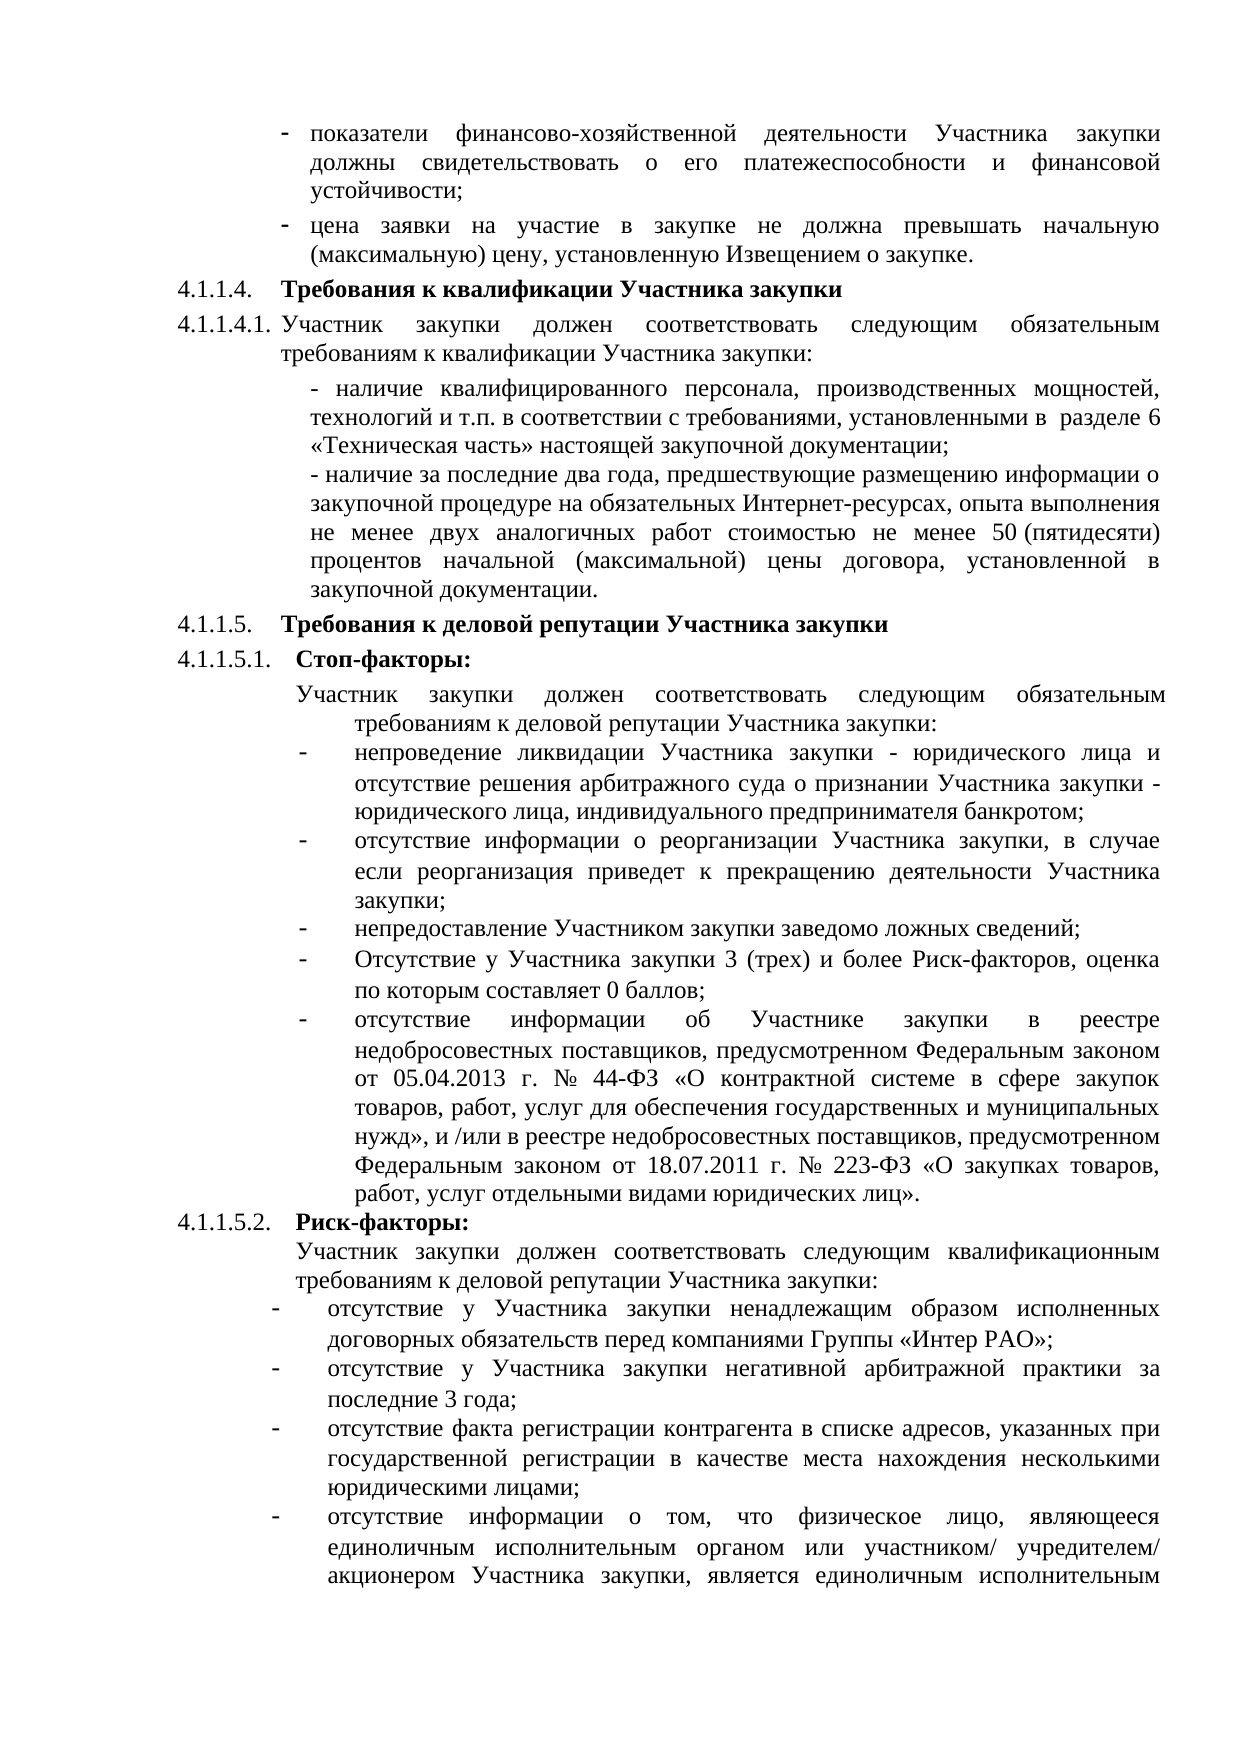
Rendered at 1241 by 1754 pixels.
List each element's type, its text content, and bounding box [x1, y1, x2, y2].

list отсутствие у Участника закупки ненадлежащим образом исполненных договорных обязательств перед компаниями Группы «Интер РАО»; [268, 1293, 1161, 1353]
list отсутствие факта регистрации контрагента в списке адресов, указанных при государственной регистрации в качестве места нахождения несколькими юридическими лицами; [268, 1413, 1161, 1501]
list непроведение ликвидации Участника закупки - юридического лица и отсутствие решения арбитражного суда о признании Участника закупки - юридического лица, индивидуального предпринимателя банкротом; [295, 737, 1161, 825]
list цена заявки на участие в закупке не должна превышать начальную (максимальную) цену, установленную Извещением о закупке. [281, 211, 1161, 268]
list Требования к квалификации Участника закупки [177, 274, 1161, 303]
list Отсутствие у Участника закупки 3 (трех) и более Риск-факторов, оценка по которым составляет 0 баллов; [295, 944, 1161, 1004]
text - наличие квалифицированного персонала, производственных мощностей, технологий и т.п. в соответствии с требованиями, установленными в разделе 6 «Техническая часть» настоящей закупочной документации; [310, 373, 1161, 459]
list Участник закупки должен соответствовать следующим обязательным требованиям к квалификации Участника закупки: [177, 309, 1161, 367]
list Стоп-факторы: [177, 644, 1161, 673]
list отсутствие информации о реорганизации Участника закупки, в случае если реорганизация приведет к прекращению деятельности Участника закупки; [295, 825, 1161, 913]
list непредоставление Участником закупки заведомо ложных сведений; [295, 913, 1161, 944]
list Требования к деловой репутации Участника закупки [177, 609, 1161, 638]
text - наличие за последние два года, предшествующие размещению информации о закупочной процедуре на обязательных Интернет-ресурсах, опыта выполнения не менее двух аналогичных работ стоимостью не менее 50 (пятидесяти) процентов начальной (максимальной) цены договора, установленной в закупочной документации. [310, 459, 1161, 603]
list показатели финансово-хозяйственной деятельности Участника закупки должны свидетельствовать о его платежеспособности и финансовой устойчивости; [281, 118, 1161, 204]
list отсутствие у Участника закупки негативной арбитражной практики за последние 3 года; [268, 1353, 1161, 1413]
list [268, 1501, 1161, 1589]
text Участник закупки должен соответствовать следующим обязательным требованиям к деловой репутации Участника закупки: [295, 679, 1167, 737]
list отсутствие информации об Участнике закупки в реестре недобросовестных поставщиков, предусмотренном Федеральным законом от 05.04.2013 г. № 44-ФЗ «О контрактной системе в сфере закупок товаров, работ, услуг для обеспечения государственных и муниципальных нужд», и /или в реестре недобросовестных поставщиков, предусмотренном Федеральным законом от 18.07.2011 г. № 223-ФЗ «О закупках товаров, работ, услуг отдельными видами юридических лиц». [295, 1004, 1161, 1207]
text Участник закупки должен соответствовать следующим квалификационным требованиям к деловой репутации Участника закупки: [295, 1236, 1161, 1293]
list Риск-факторы: [177, 1207, 1161, 1236]
